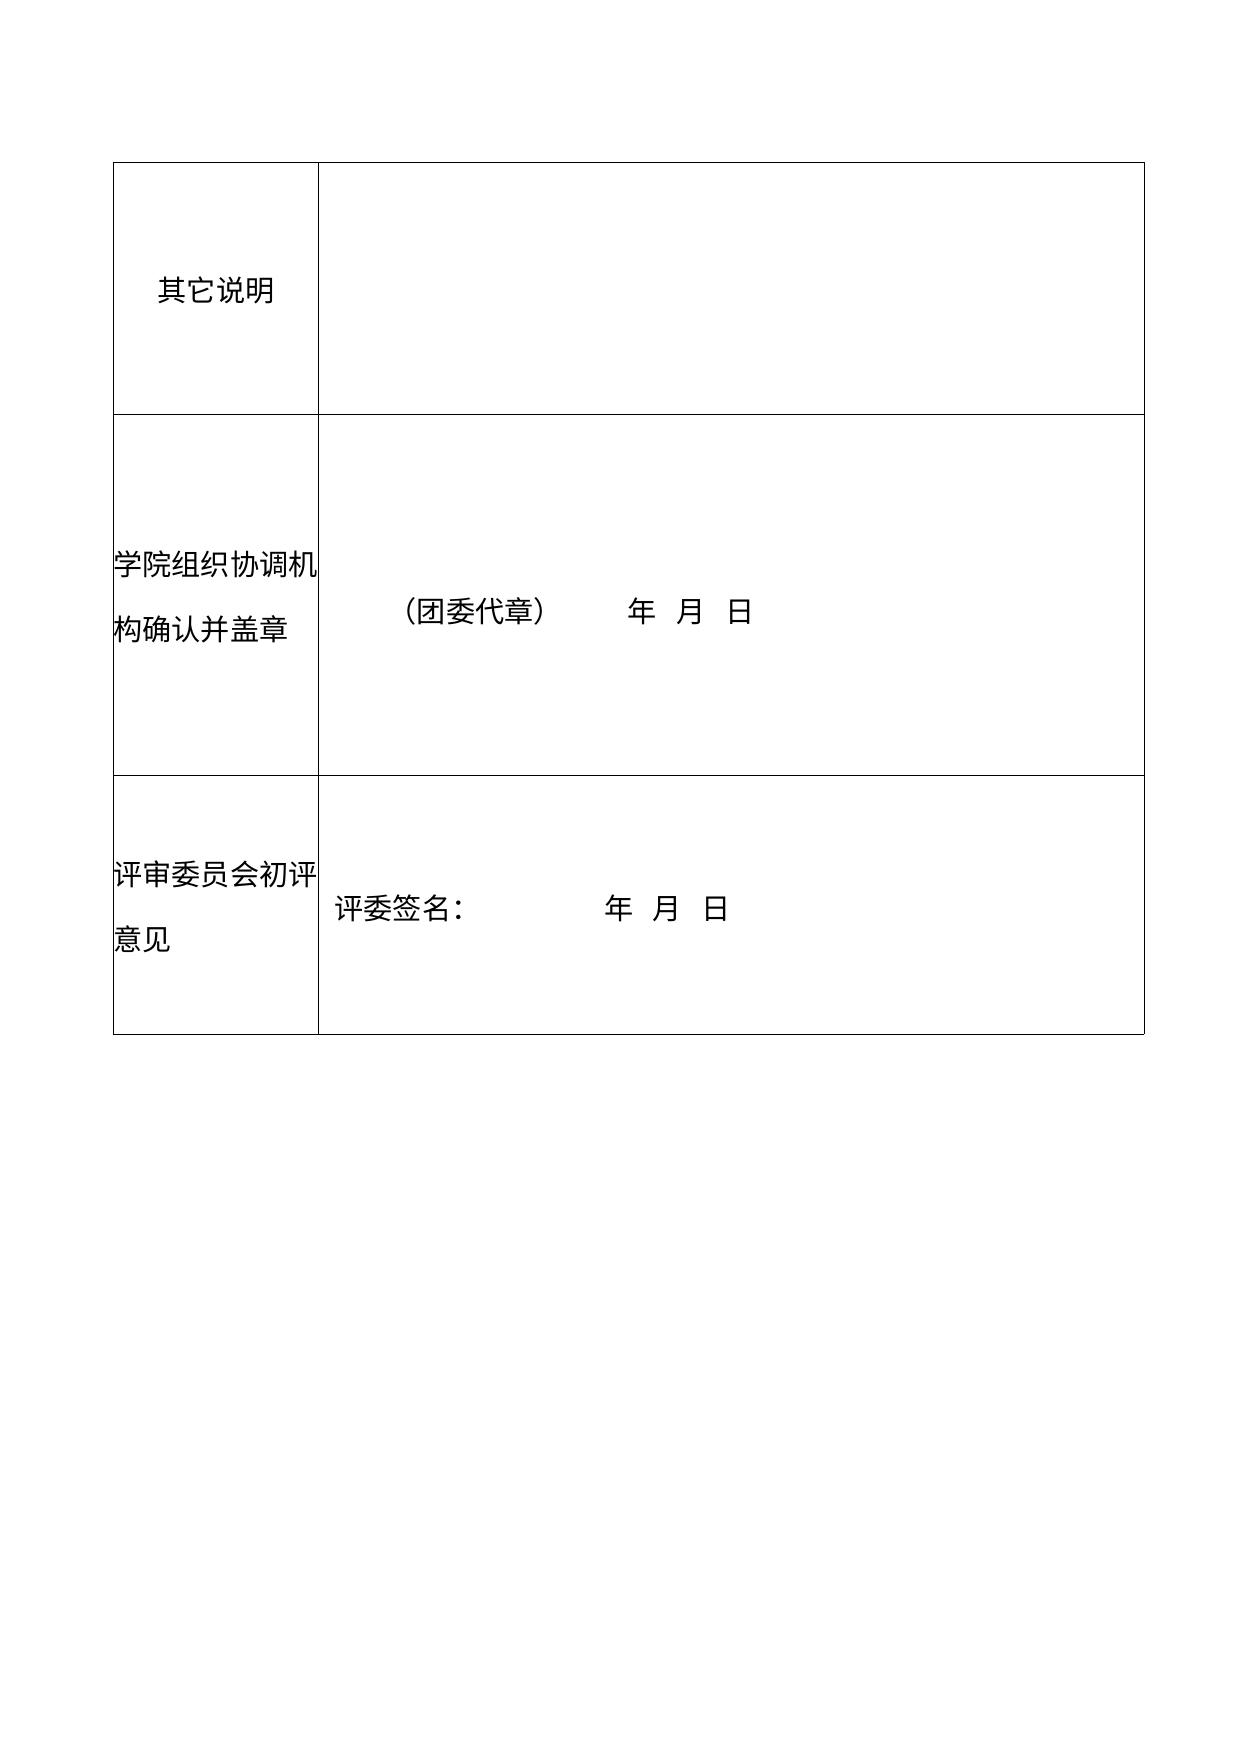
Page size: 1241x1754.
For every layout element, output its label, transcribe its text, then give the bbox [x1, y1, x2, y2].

table_cell [319, 163, 1144, 414]
table_cell 评审委员会初评意见 [114, 776, 318, 1034]
table_cell 学院组织协调机构确认并盖章 [114, 415, 318, 775]
table_cell 评委签名： 年 月 日 [319, 776, 1144, 1034]
table_cell 其它说明 [114, 163, 318, 414]
table_cell （团委代章） 年 月 日 [319, 415, 1144, 775]
